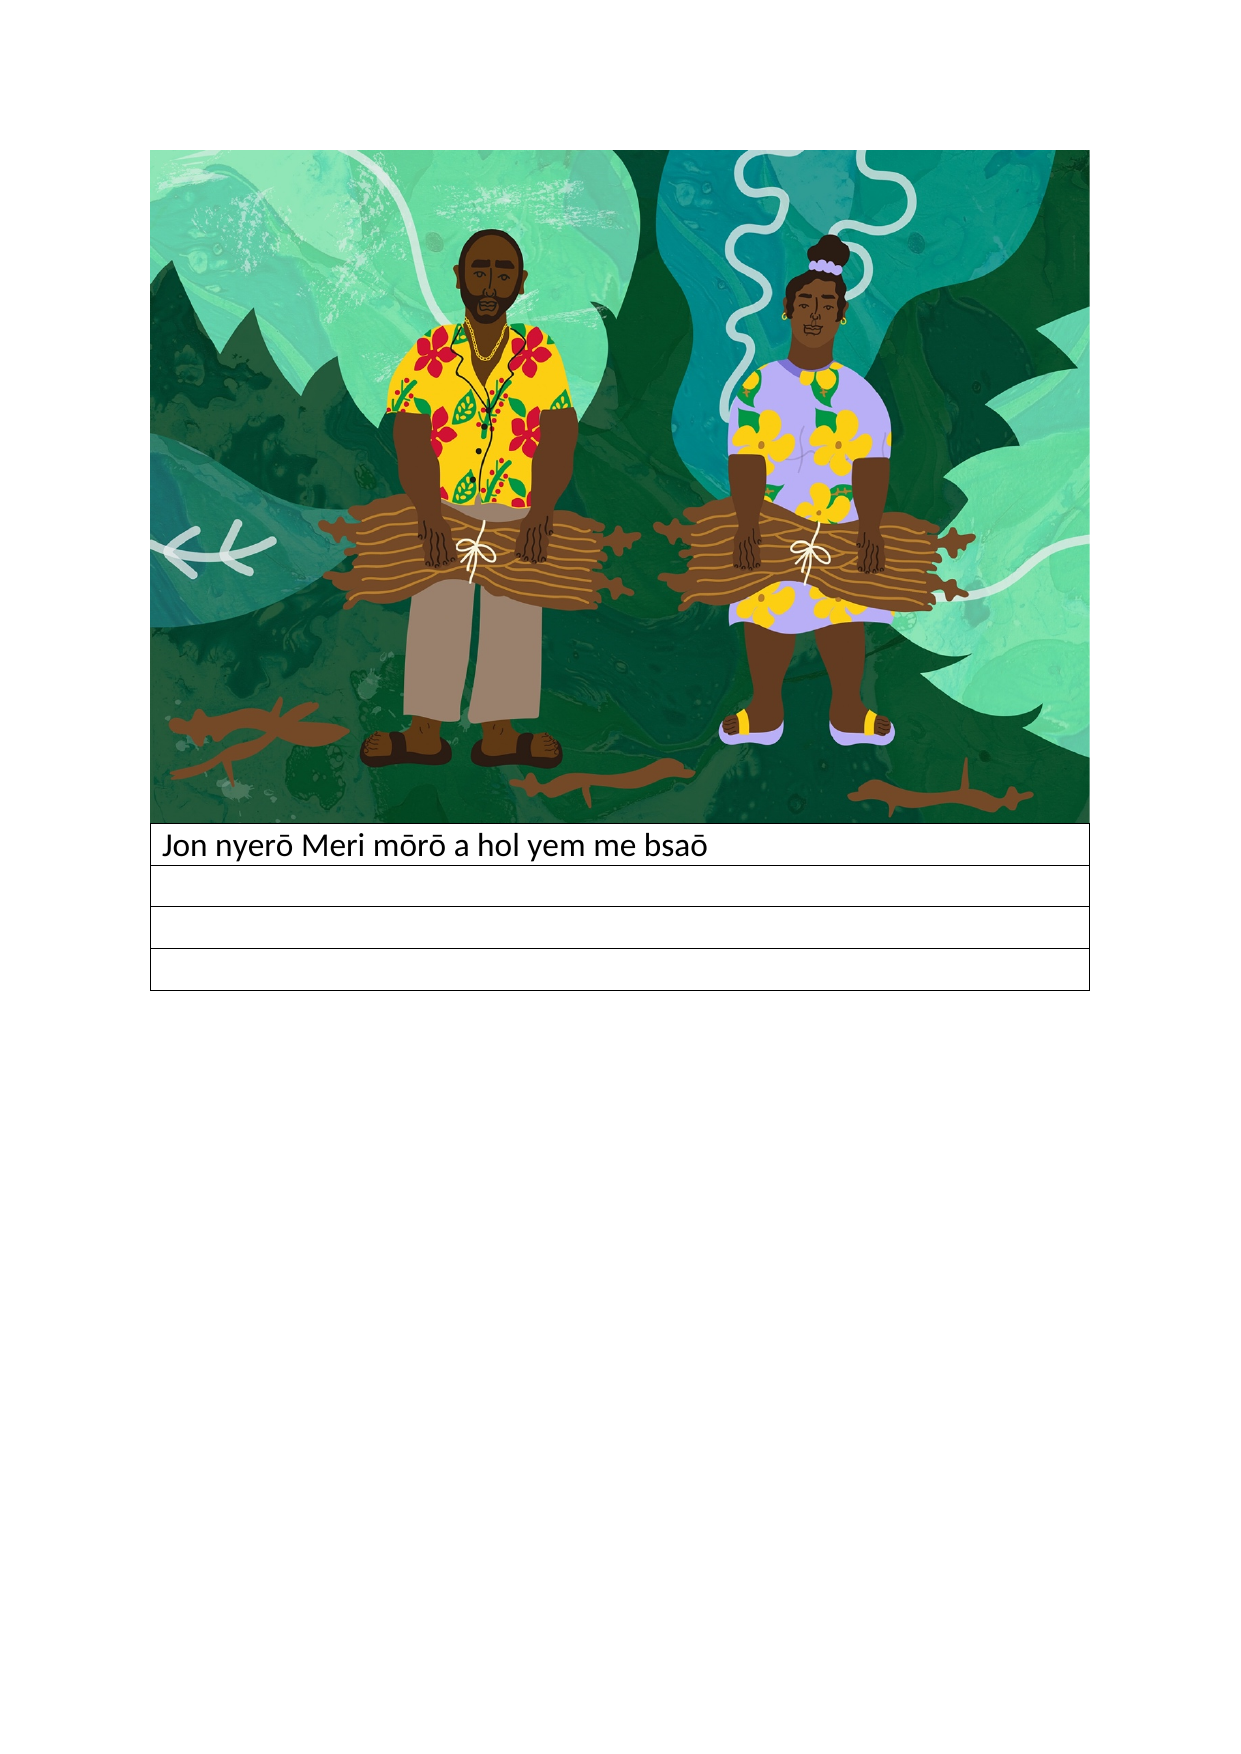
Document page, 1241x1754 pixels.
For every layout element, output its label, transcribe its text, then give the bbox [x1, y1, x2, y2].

table_cell [151, 949, 1089, 990]
table_cell [151, 907, 1089, 948]
table_cell [151, 866, 1089, 906]
table_header Jon nyerō Meri mōrō a hol yem me bsaō [151, 824, 1089, 864]
picture [150, 150, 1090, 823]
